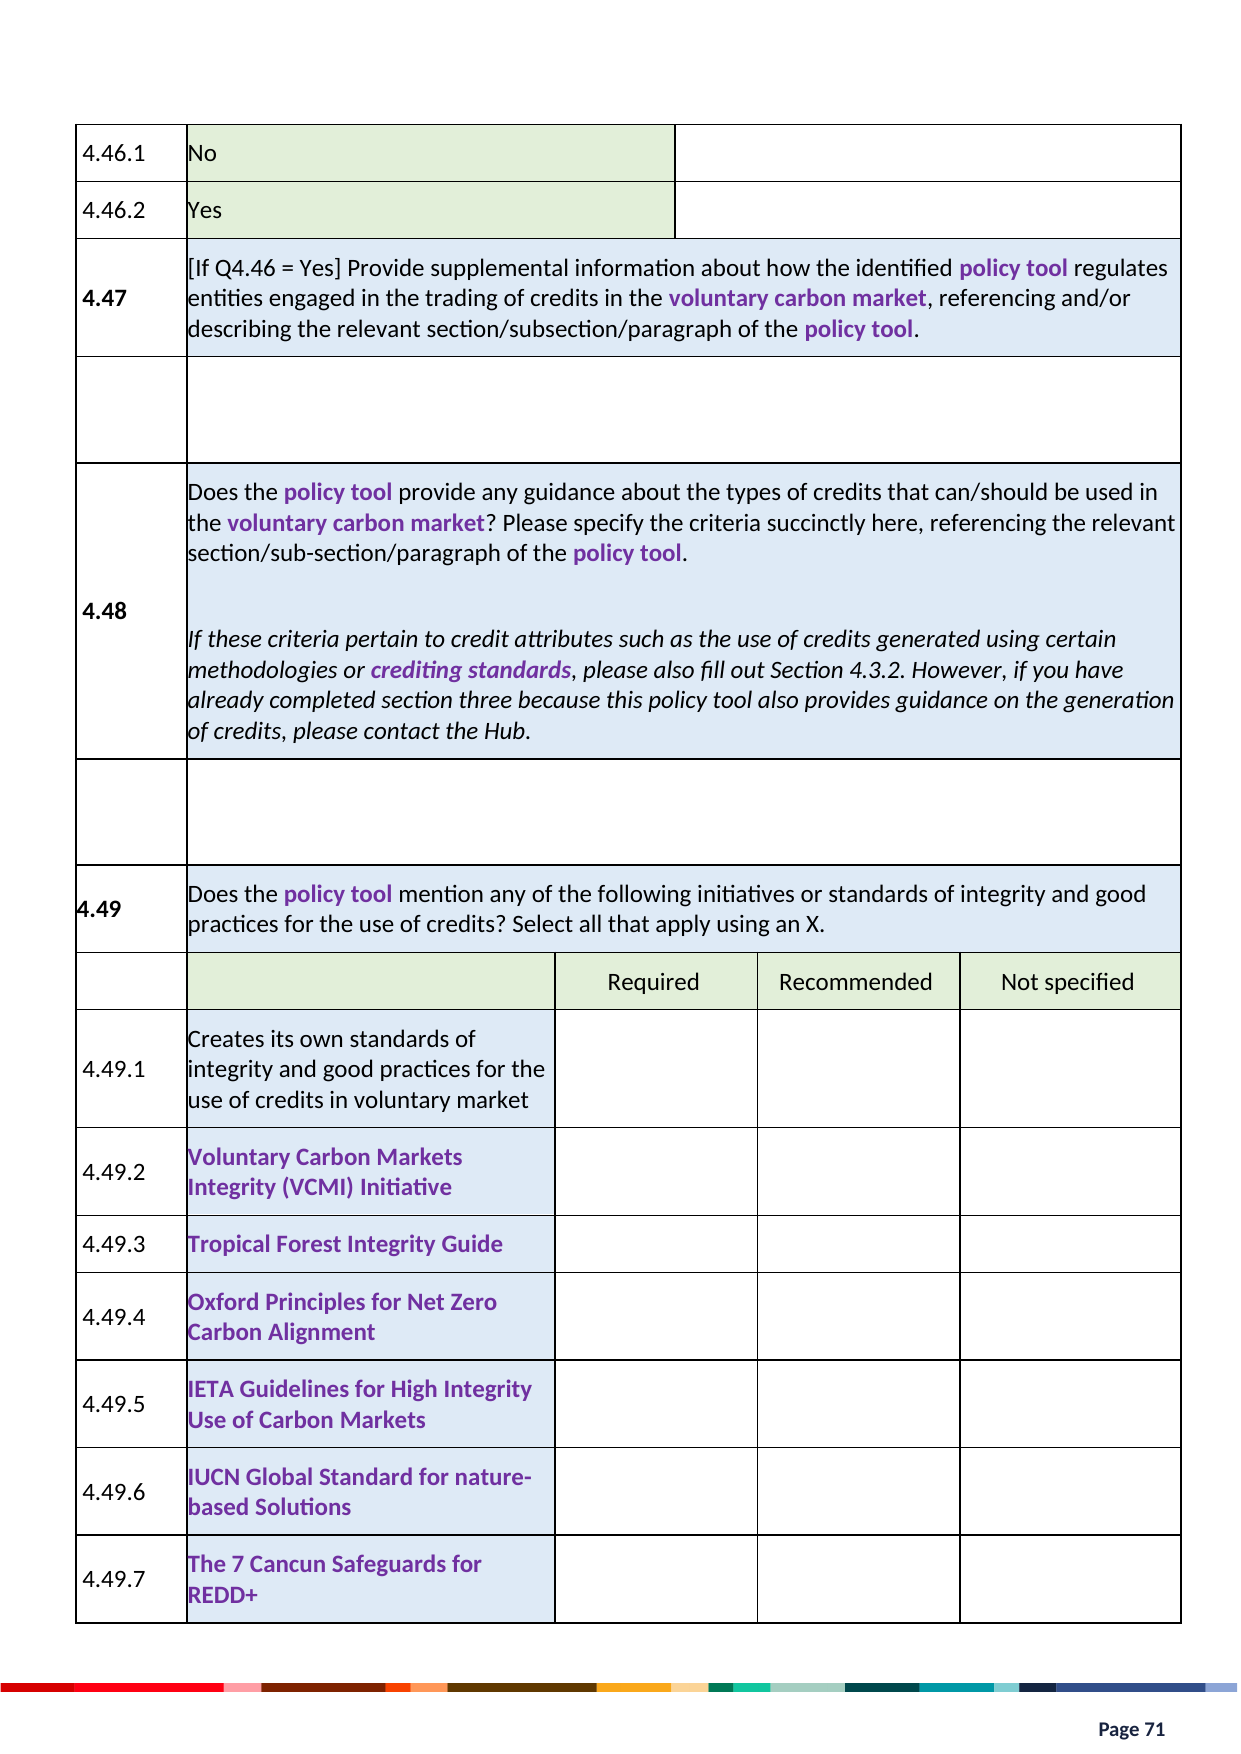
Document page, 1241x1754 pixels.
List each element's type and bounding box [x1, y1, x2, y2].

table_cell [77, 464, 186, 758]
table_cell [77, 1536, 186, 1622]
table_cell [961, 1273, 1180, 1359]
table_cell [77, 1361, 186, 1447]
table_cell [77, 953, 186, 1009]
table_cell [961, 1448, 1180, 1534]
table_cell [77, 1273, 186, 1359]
picture [0, 1683, 1236, 1692]
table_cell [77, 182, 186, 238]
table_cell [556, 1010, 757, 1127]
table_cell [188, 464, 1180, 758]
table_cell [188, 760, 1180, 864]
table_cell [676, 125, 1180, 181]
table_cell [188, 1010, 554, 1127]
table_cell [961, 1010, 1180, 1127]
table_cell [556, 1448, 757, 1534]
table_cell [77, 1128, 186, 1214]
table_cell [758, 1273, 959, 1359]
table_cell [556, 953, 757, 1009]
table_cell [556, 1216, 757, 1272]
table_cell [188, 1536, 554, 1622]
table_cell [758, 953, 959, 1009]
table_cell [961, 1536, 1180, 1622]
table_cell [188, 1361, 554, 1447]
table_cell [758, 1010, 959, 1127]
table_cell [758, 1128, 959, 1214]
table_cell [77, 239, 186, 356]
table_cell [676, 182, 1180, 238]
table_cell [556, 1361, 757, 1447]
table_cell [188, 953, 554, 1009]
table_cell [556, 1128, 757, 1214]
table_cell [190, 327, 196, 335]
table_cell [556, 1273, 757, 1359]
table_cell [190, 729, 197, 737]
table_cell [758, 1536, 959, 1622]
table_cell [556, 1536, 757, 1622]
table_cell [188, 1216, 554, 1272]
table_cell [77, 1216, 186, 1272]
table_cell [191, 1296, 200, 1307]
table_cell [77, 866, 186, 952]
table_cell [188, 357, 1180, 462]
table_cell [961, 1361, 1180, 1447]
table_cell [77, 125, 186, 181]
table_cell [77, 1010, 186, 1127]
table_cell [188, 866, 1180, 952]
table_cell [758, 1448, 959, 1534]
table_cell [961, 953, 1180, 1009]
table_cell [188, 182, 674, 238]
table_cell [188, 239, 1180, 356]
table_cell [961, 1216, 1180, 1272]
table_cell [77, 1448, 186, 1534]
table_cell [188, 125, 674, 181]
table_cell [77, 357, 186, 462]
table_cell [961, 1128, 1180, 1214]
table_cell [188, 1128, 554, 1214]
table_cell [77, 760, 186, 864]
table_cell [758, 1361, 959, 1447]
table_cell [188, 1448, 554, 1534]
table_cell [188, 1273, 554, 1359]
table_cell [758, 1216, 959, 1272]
